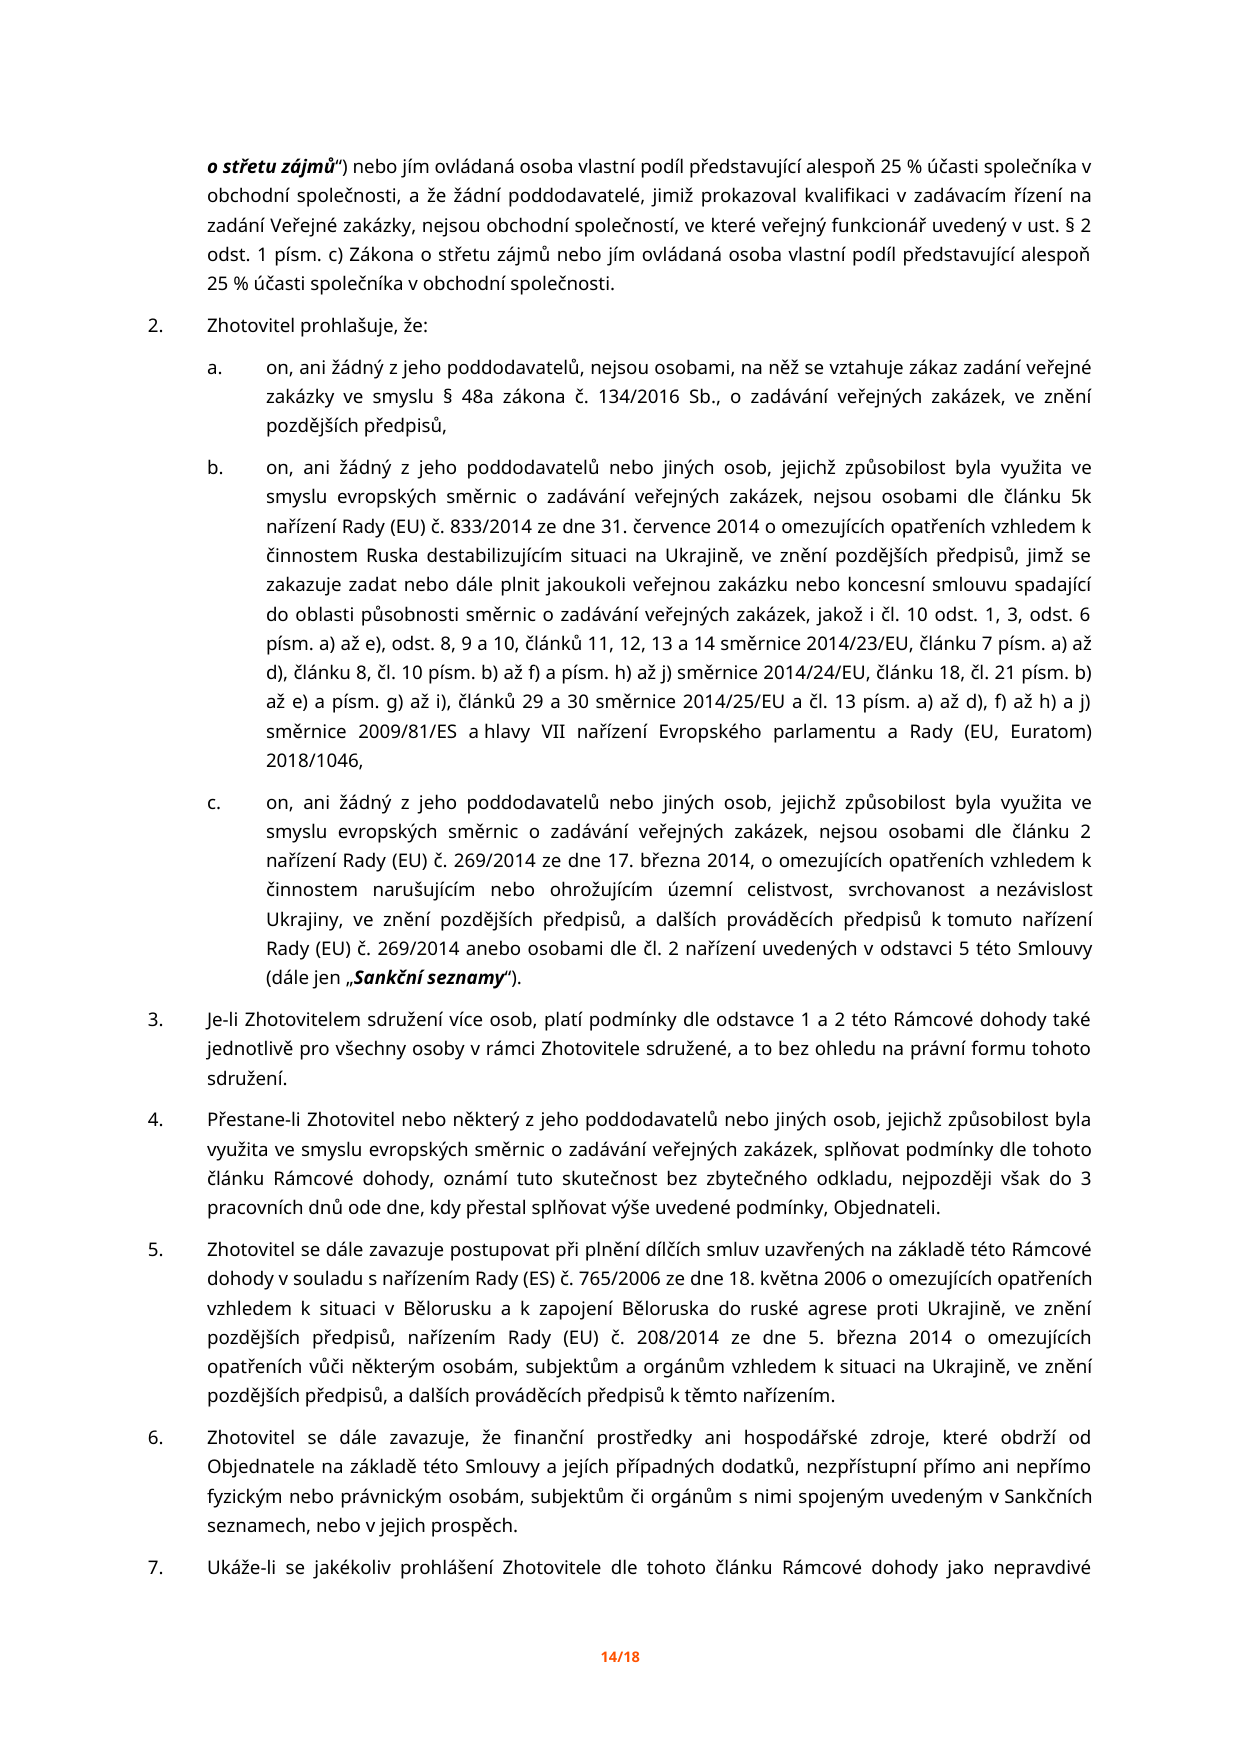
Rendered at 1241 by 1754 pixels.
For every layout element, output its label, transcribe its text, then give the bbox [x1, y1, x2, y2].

text on, ani žádný z jeho poddodavatelů nebo jiných osob, jejichž způsobilost byla využita ve smyslu evropských směrnic o zadávání veřejných zakázek, nejsou osobami dle článku 5k nařízení Rady (EU) č. 833/2014 ze dne 31. července 2014 o omezujících opatřeních vzhledem k činnostem Ruska destabilizujícím situaci na Ukrajině, ve znění pozdějších předpisů, jimž se zakazuje zadat nebo dále plnit jakoukoli veřejnou zakázku nebo koncesní smlouvu spadající do oblasti působnosti směrnic o zadávání veřejných zakázek, jakož i čl. 10 odst. 1, 3, odst. 6 písm. a) až e), odst. 8, 9 a 10, článků 11, 12, 13 a 14 směrnice 2014/23/EU, článku 7 písm. a) až d), článku 8, čl. 10 písm. b) až f) a písm. h) až j) směrnice 2014/24/EU, článku 18, čl. 21 písm. b) až e) a písm. g) až i), článků 29 a 30 směrnice 2014/25/EU a čl. 13 písm. a) až d), f) až h) a j) směrnice 2009/81/ES a hlavy VII nařízení Evropského parlamentu a Rady (EU, Euratom) 2018/1046, [207, 454, 1092, 773]
list on, ani žádný z jeho poddodavatelů, nejsou osobami, na něž se vztahuje zákaz zadání veřejné zakázky ve smyslu § 48a zákona č. 134/2016 Sb., o zadávání veřejných zakázek, ve znění pozdějších předpisů, [207, 354, 1092, 438]
text on, ani žádný z jeho poddodavatelů nebo jiných osob, jejichž způsobilost byla využita ve smyslu evropských směrnic o zadávání veřejných zakázek, nejsou osobami dle článku 2 nařízení Rady (EU) č. 269/2014 ze dne 17. března 2014, o omezujících opatřeních vzhledem k činnostem narušujícím nebo ohrožujícím územní celistvost, svrchovanost a nezávislost Ukrajiny, ve znění pozdějších předpisů, a dalších prováděcích předpisů k tomuto nařízení Rady (EU) č. 269/2014 anebo osobami dle čl. 2 nařízení uvedených v odstavci 5 této Smlouvy (dále jen „Sankční seznamy“). [207, 789, 1092, 990]
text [148, 1554, 1092, 1579]
text Přestane-li Zhotovitel nebo některý z jeho poddodavatelů nebo jiných osob, jejichž způsobilost byla využita ve smyslu evropských směrnic o zadávání veřejných zakázek, splňovat podmínky dle tohoto článku Rámcové dohody, oznámí tuto skutečnost bez zbytečného odkladu, nejpozději však do 3 pracovních dnů ode dne, kdy přestal splňovat výše uvedené podmínky, Objednateli. [148, 1107, 1092, 1220]
text Zhotovitel prohlašuje, že: [148, 312, 1092, 338]
text Zhotovitel se dále zavazuje, že finanční prostředky ani hospodářské zdroje, které obdrží od Objednatele na základě této Smlouvy a jejích případných dodatků, nezpřístupní přímo ani nepřímo fyzickým nebo právnickým osobám, subjektům či orgánům s nimi spojeným uvedeným v Sankčních seznamech, nebo v jejich prospěch. [148, 1424, 1092, 1538]
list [148, 153, 1092, 296]
text Zhotovitel se dále zavazuje postupovat při plnění dílčích smluv uzavřených na základě této Rámcové dohody v souladu s nařízením Rady (ES) č. 765/2006 ze dne 18. května 2006 o omezujících opatřeních vzhledem k situaci v Bělorusku a k zapojení Běloruska do ruské agrese proti Ukrajině, ve znění pozdějších předpisů, nařízením Rady (EU) č. 208/2014 ze dne 5. března 2014 o omezujících opatřeních vůči některým osobám, subjektům a orgánům vzhledem k situaci na Ukrajině, ve znění pozdějších předpisů, a dalších prováděcích předpisů k těmto nařízením. [148, 1236, 1092, 1408]
text Je-li Zhotovitelem sdružení více osob, platí podmínky dle odstavce 1 a 2 této Rámcové dohody také jednotlivě pro všechny osoby v rámci Zhotovitele sdružené, a to bez ohledu na právní formu tohoto sdružení. [148, 1006, 1092, 1090]
